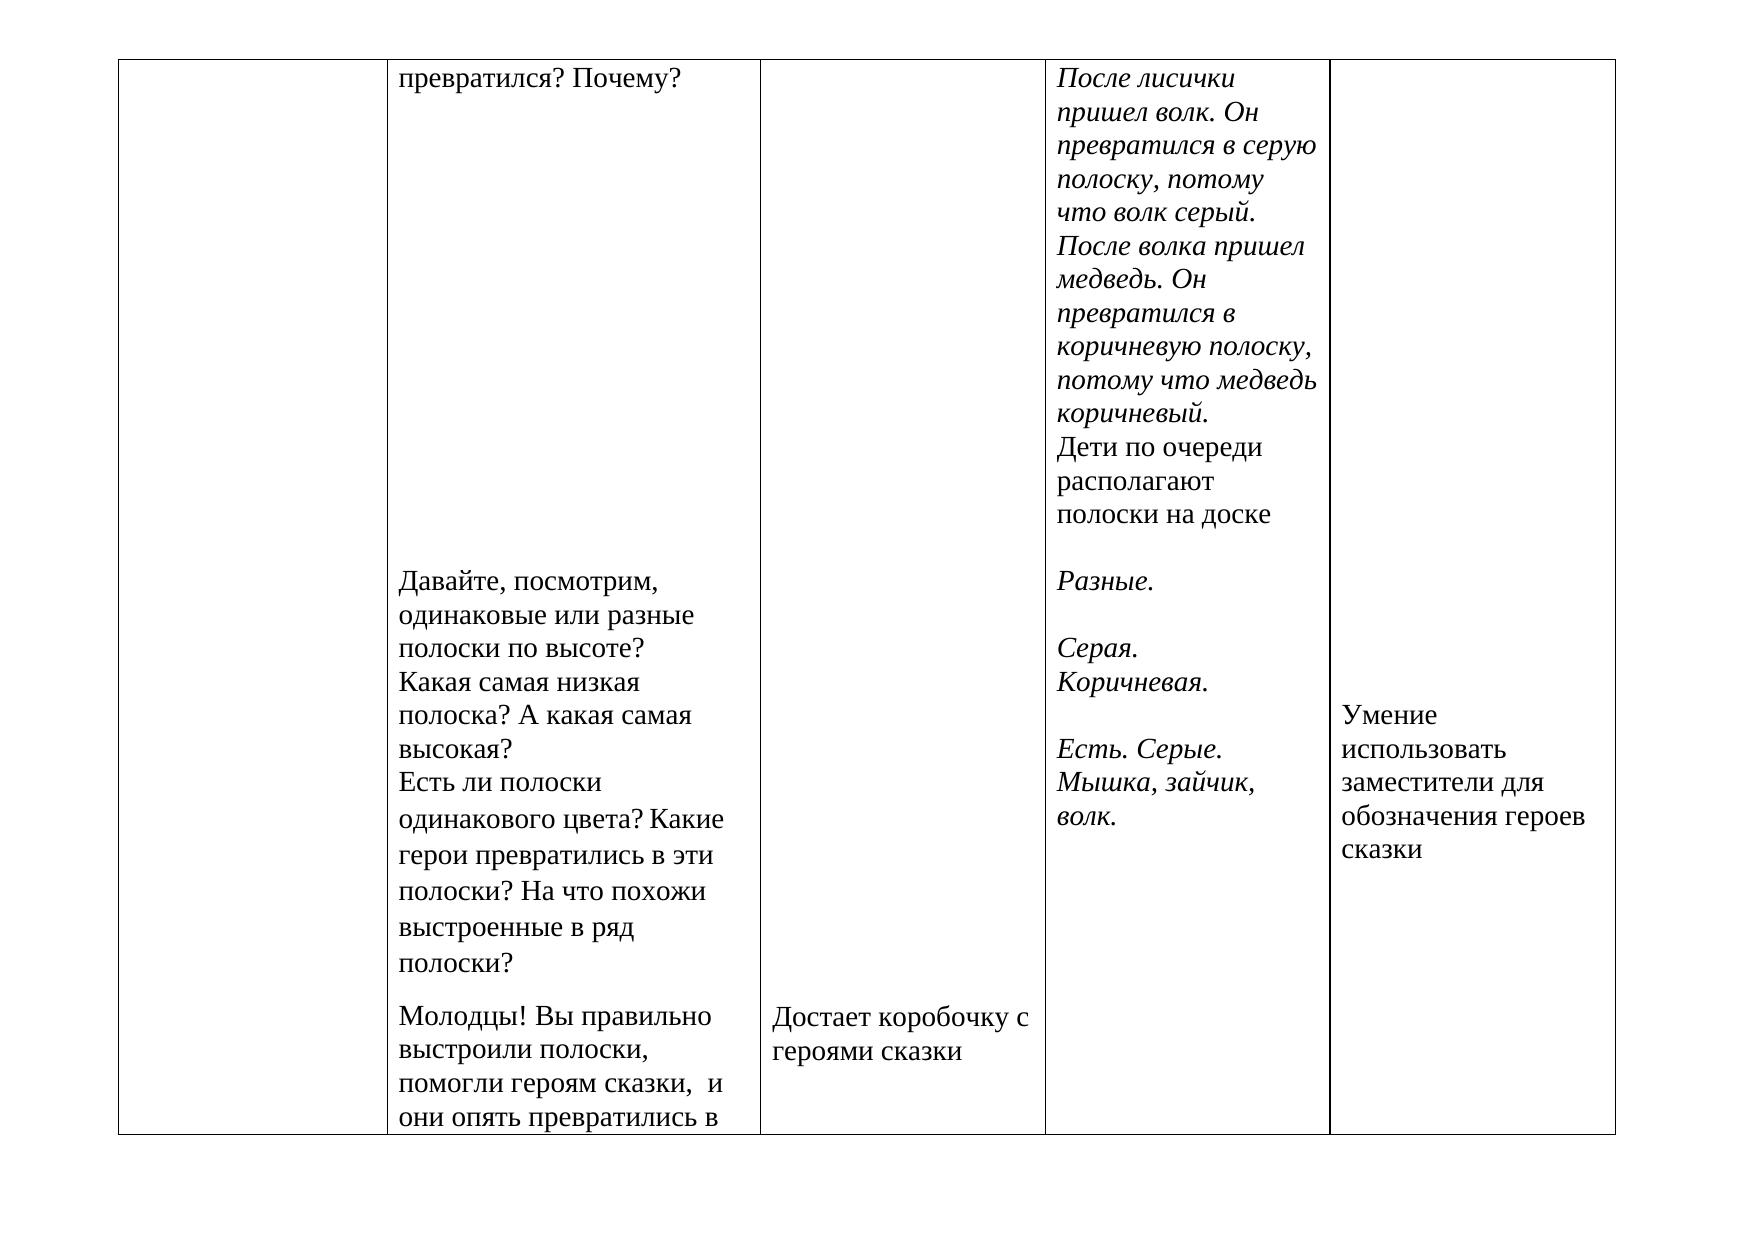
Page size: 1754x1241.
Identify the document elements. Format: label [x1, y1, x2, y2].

table_cell [761, 60, 1045, 1133]
table_cell [119, 60, 387, 1133]
table_cell [388, 60, 760, 1133]
table_cell [1331, 60, 1615, 1133]
table_cell [1046, 60, 1329, 1133]
